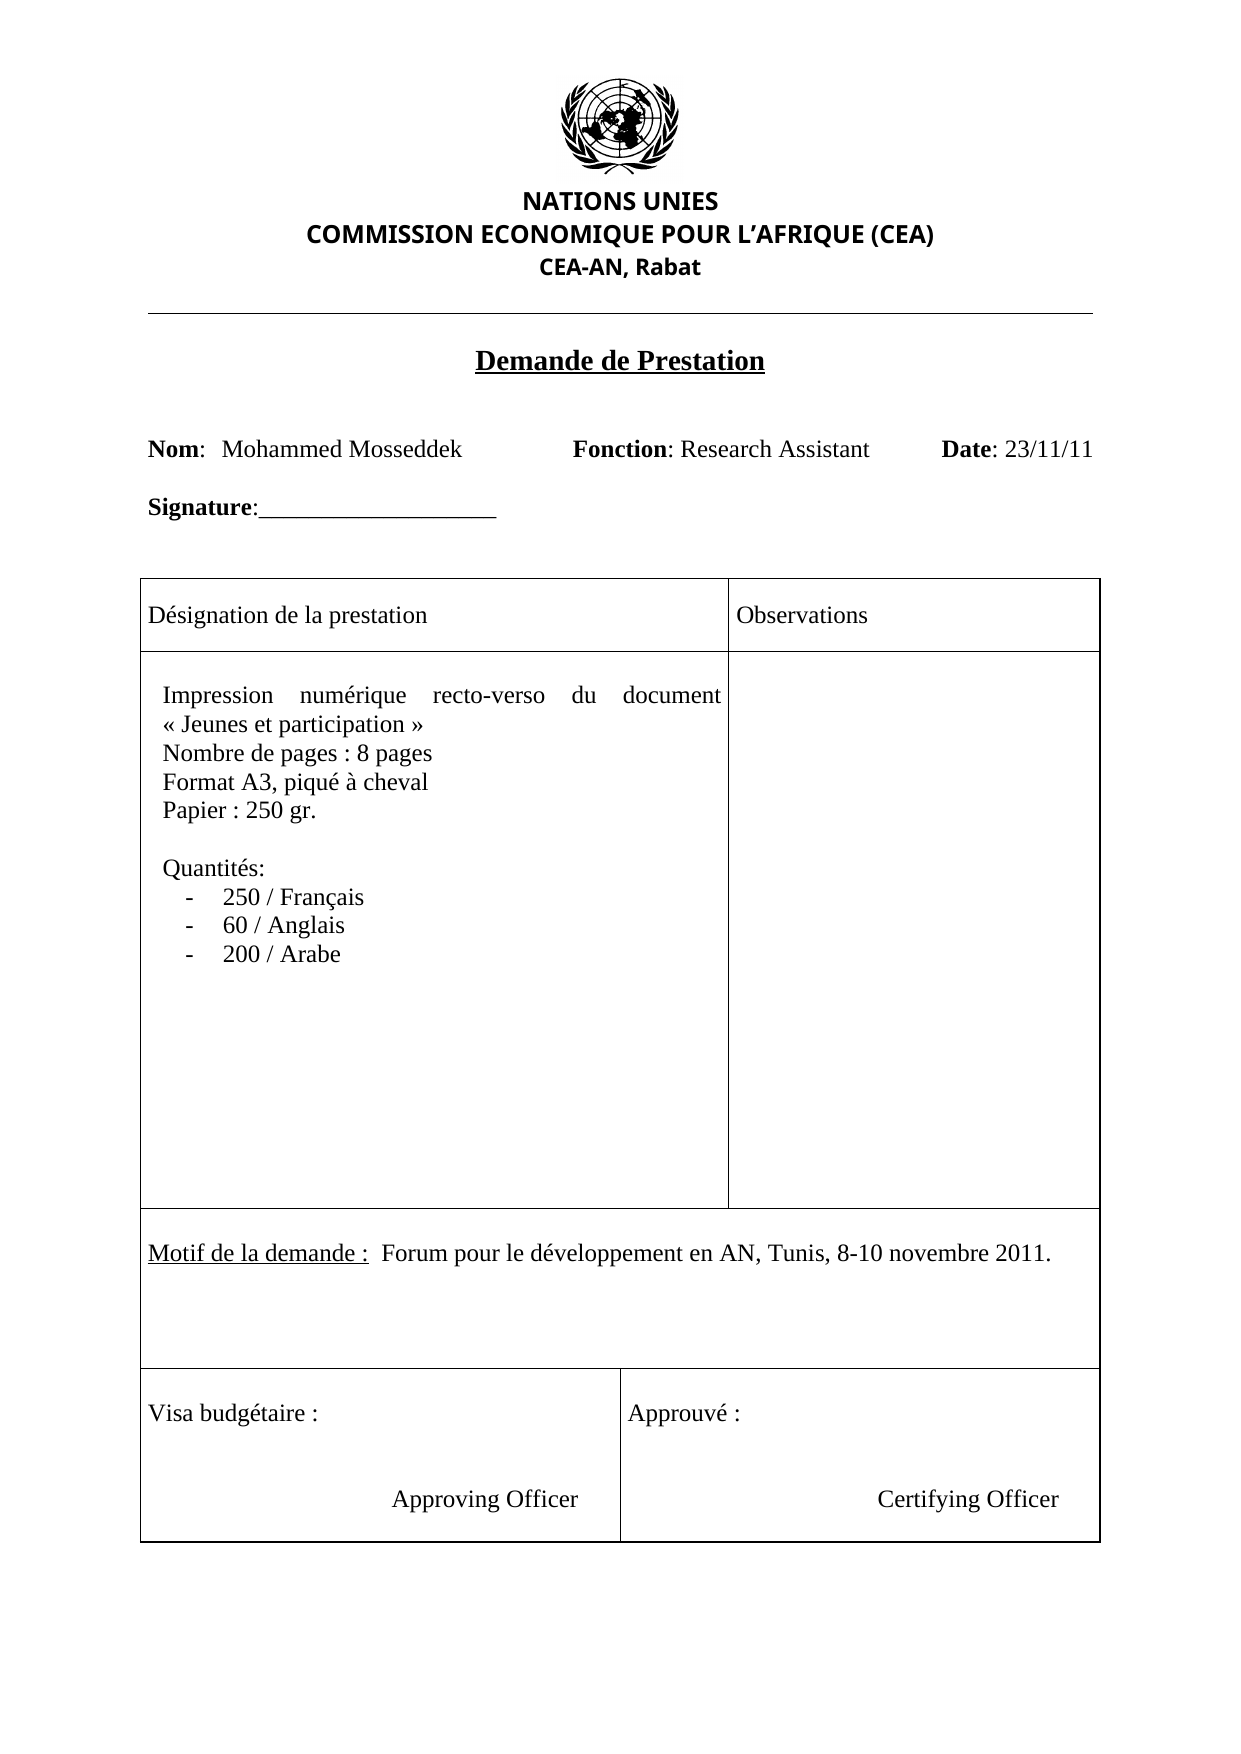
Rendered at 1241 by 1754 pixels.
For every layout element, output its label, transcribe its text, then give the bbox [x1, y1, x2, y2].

picture [556, 75, 684, 184]
table_cell Visa budgétaire : Approving Officer [141, 1369, 620, 1541]
table_cell Impression numérique recto-verso du document « Jeunes et participation » Nombre de pages : 8 pages Format A3, piqué à cheval Papier : 250 gr. Quantités: 250 / Français 60 / Anglais 200 / Arabe [141, 652, 728, 1208]
table_header Observations [729, 579, 1099, 651]
table_header Désignation de la prestation [141, 579, 728, 651]
subtitle Demande de Prestation [148, 343, 1093, 377]
text COMMISSION ECONOMIQUE POUR L’AFRIQUE (CEA) [148, 217, 1093, 251]
table_cell Motif de la demande : Forum pour le développement en AN, Tunis, 8-10 novembre 2011. [141, 1209, 1099, 1368]
text Signature:___________________ [148, 492, 1093, 520]
subtitle NATIONS UNIES [148, 183, 1093, 217]
table_cell [729, 652, 1099, 1208]
subtitle CEA-AN, Rabat [148, 251, 1093, 282]
text Nom: Mohammed Mosseddek Fonction: Research Assistant Date: 23/11/11 [148, 434, 1104, 463]
table_cell Approuvé : Certifying Officer [621, 1369, 1099, 1541]
